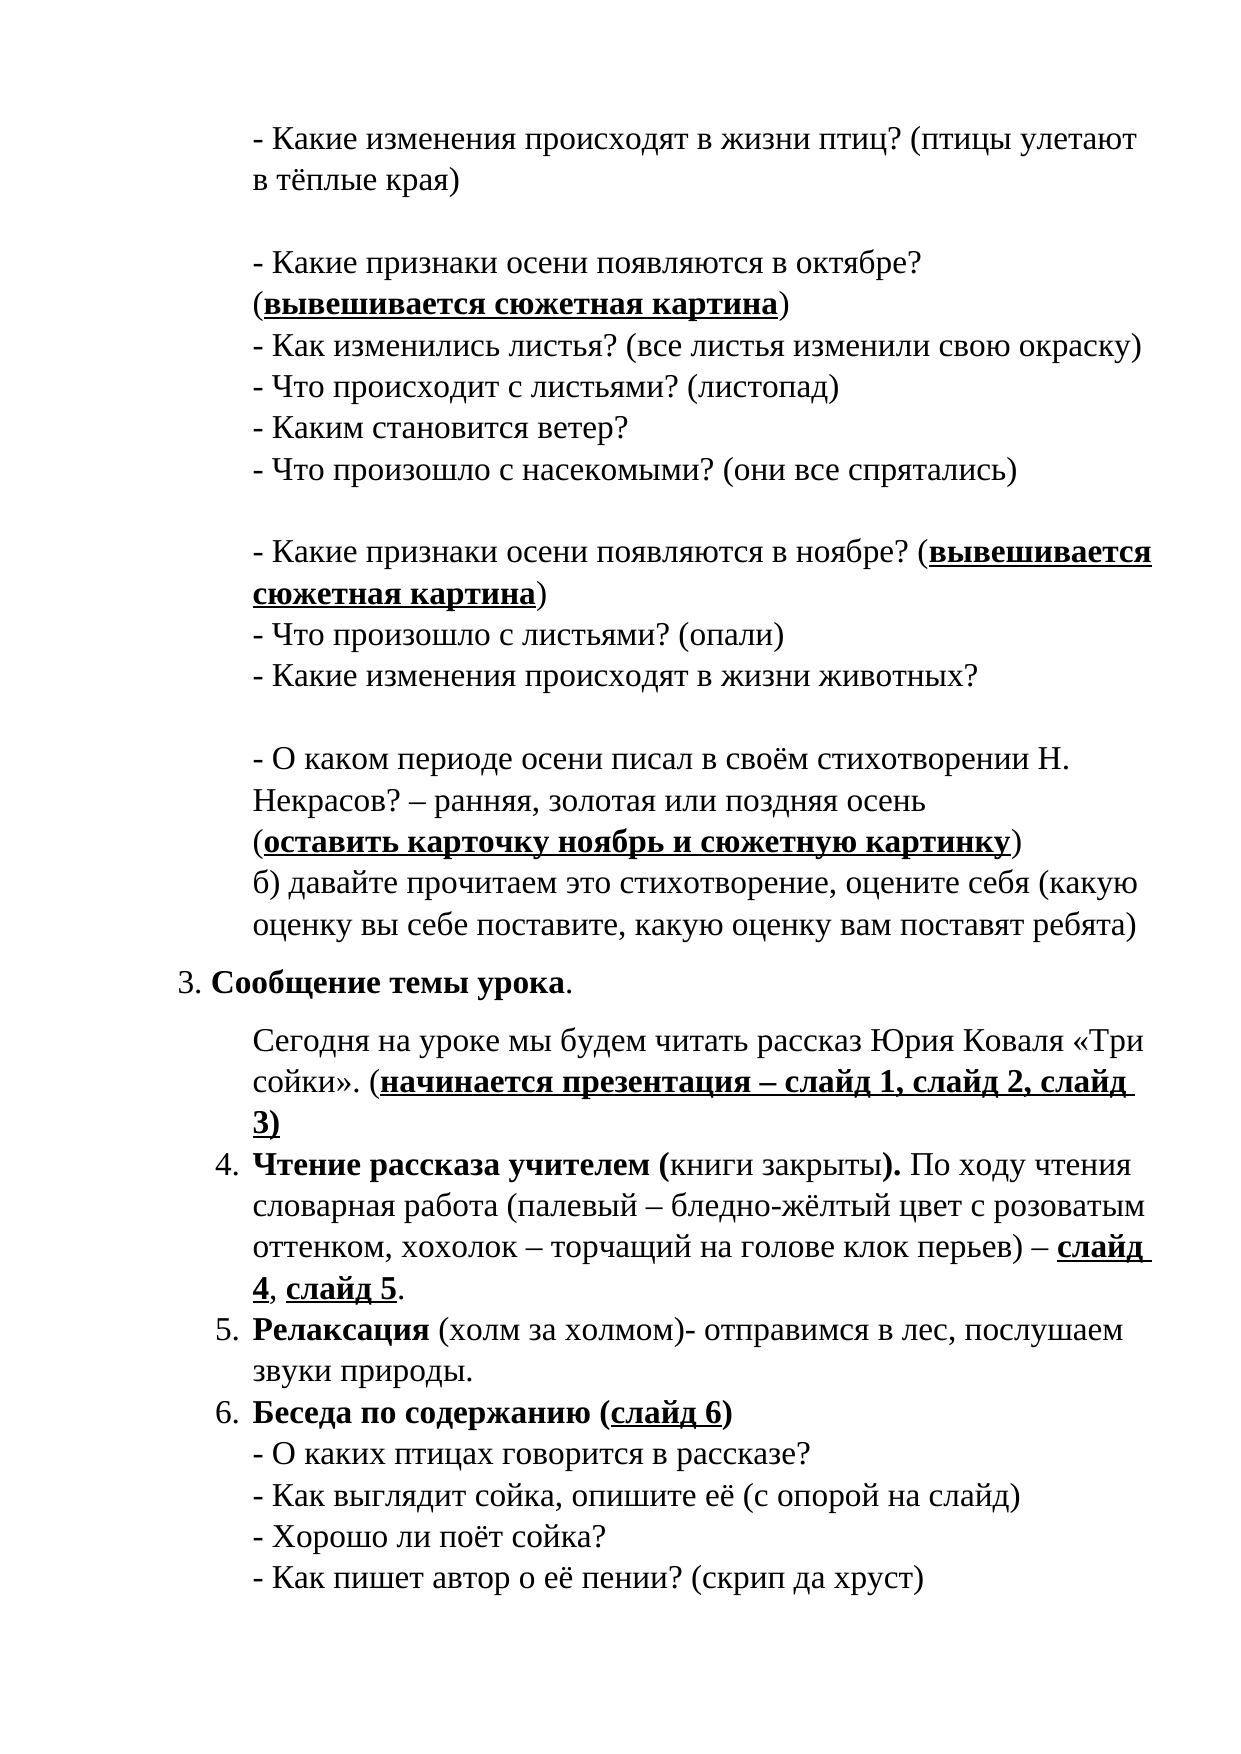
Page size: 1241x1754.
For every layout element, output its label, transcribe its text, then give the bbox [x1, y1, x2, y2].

list - Какие признаки осени появляются в октябре? (вывешивается сюжетная картина) [252, 242, 1152, 322]
list Чтение рассказа учителем (книги закрыты). По ходу чтения словарная работа (палевый – бледно-жёлтый цвет с розоватым оттенком, хохолок – торчащий на голове клок перьев) – слайд 4, слайд 5. [215, 1144, 1152, 1306]
list - Какие изменения происходят в жизни птиц? (птицы улетают в тёплые края) [252, 118, 1152, 198]
list Сегодня на уроке мы будем читать рассказ Юрия Коваля «Три сойки». (начинается презентация – слайд 1, слайд 2, слайд 3) [252, 1020, 1152, 1141]
list б) давайте прочитаем это стихотворение, оцените себя (какую оценку вы себе поставите, какую оценку вам поставят ребята) [252, 862, 1152, 942]
list - Хорошо ли поёт сойка? [252, 1516, 1152, 1554]
list - Как выглядит сойка, опишите её (с опорой на слайд) [252, 1475, 1152, 1513]
list - Что произошло с листьями? (опали) [252, 614, 1152, 653]
list Релаксация (холм за холмом)- отправимся в лес, послушаем звуки природы. [215, 1309, 1152, 1389]
list - О каком периоде осени писал в своём стихотворении Н. Некрасов? – ранняя, золотая или поздняя осень [252, 738, 1152, 818]
list - Как пишет автор о её пении? (скрип да хруст) [252, 1557, 1152, 1596]
list - О каких птицах говорится в рассказе? [252, 1433, 1152, 1472]
list - Что происходит с листьями? (листопад) [252, 366, 1152, 404]
list - Каким становится ветер? [252, 408, 1152, 446]
list Беседа по содержанию (слайд 6) [215, 1392, 1152, 1430]
list - Как изменились листья? (все листья изменили свою окраску) [252, 325, 1152, 363]
list (оставить карточку ноябрь и сюжетную картинку) [252, 821, 1152, 859]
list - Какие признаки осени появляются в ноябре? (вывешивается сюжетная картина) [252, 532, 1152, 611]
text 3. Сообщение темы урока. [177, 962, 1152, 1000]
list - Какие изменения происходят в жизни животных? [252, 656, 1152, 694]
list - Что произошло с насекомыми? (они все спрятались) [252, 449, 1152, 487]
